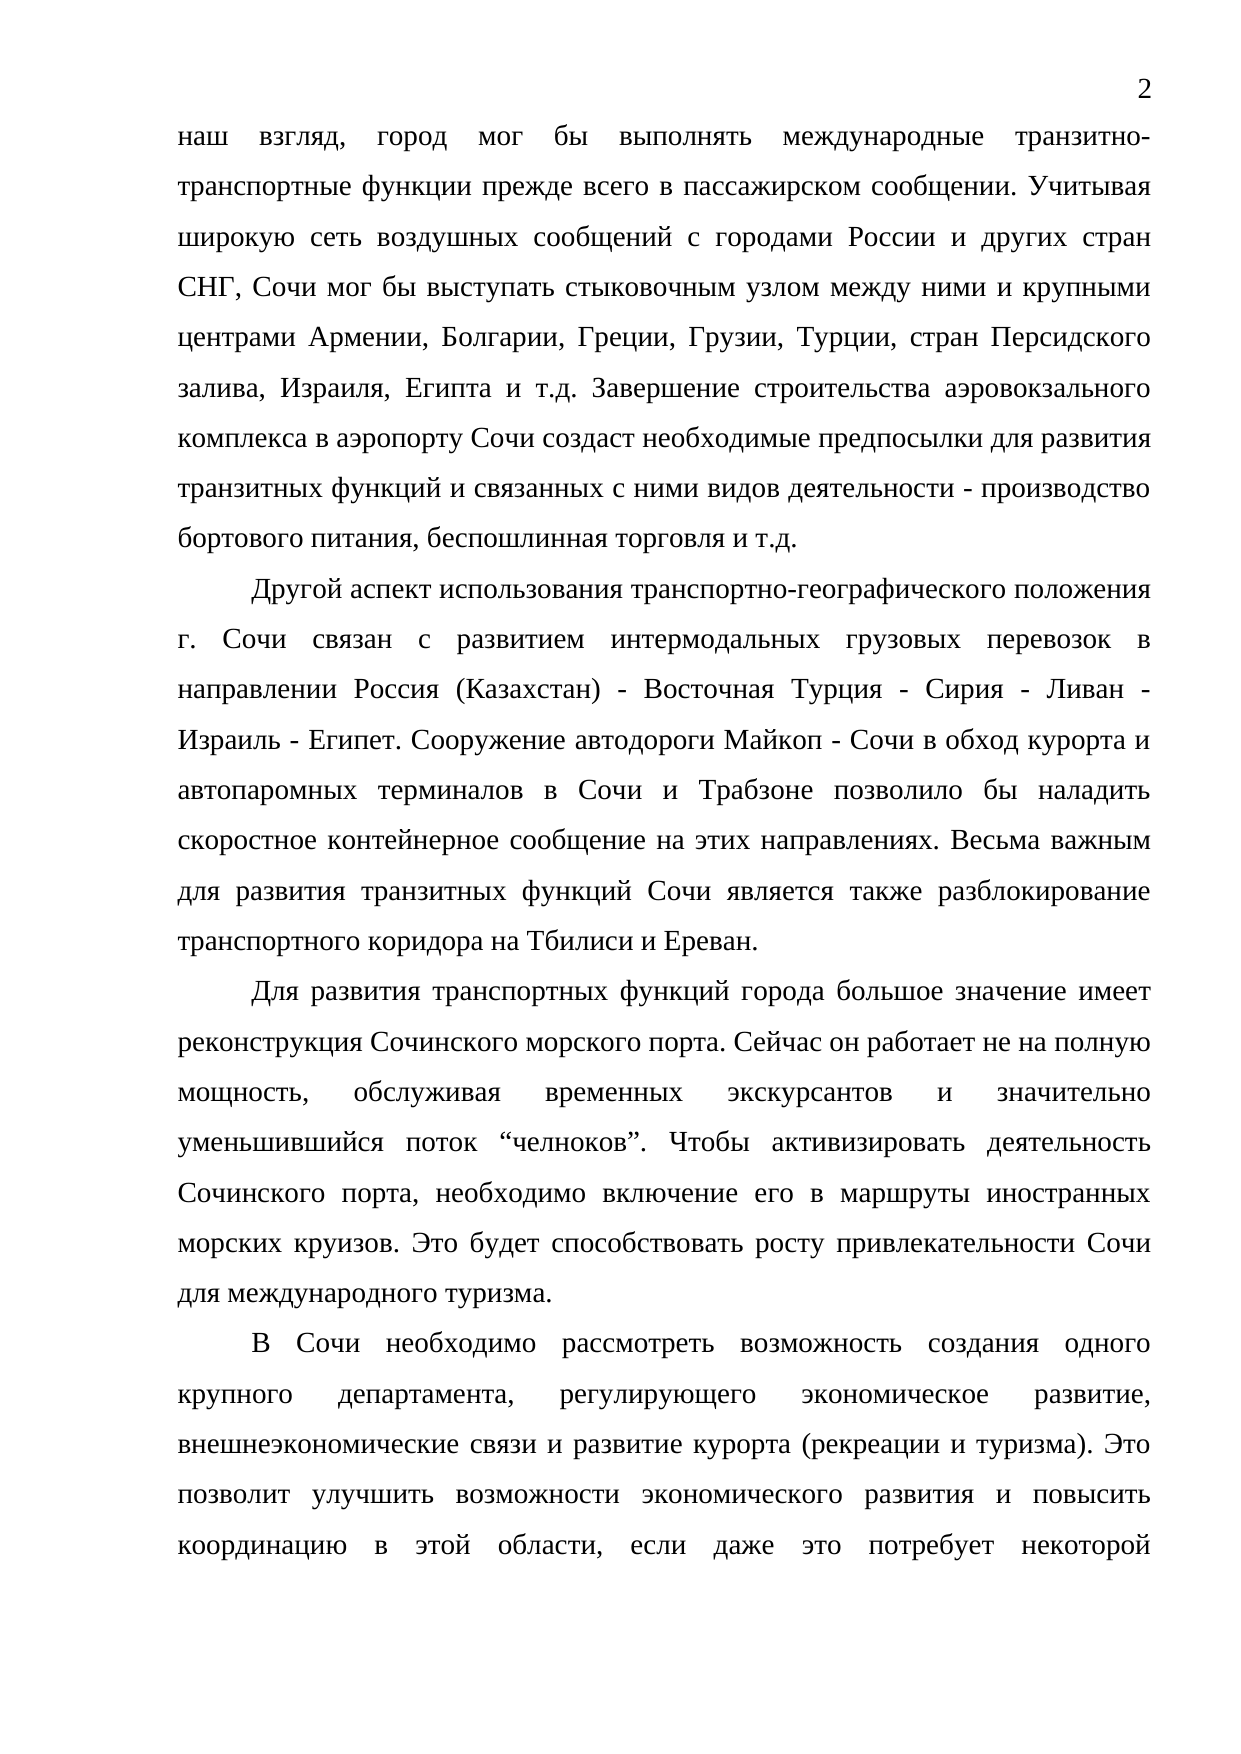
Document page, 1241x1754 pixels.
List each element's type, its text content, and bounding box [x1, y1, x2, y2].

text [177, 118, 1152, 554]
text Другой аспект использования транспортно-географического положения г. Сочи связан с развитием интермодальных грузовых перевозок в направлении Россия (Казахстан) - Восточная Турция - Сирия - Ливан - Израиль - Египет. Сооружение автодороги Майкоп - Сочи в обход курорта и автопаромных терминалов в Сочи и Трабзоне позволило бы наладить скоростное контейнерное сообщение на этих направлениях. Весьма важным для развития транзитных функций Сочи является также разблокирование транспортного коридора на Тбилиси и Ереван. [177, 571, 1152, 957]
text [177, 1326, 1152, 1560]
text Для развития транспортных функций города большое значение имеет реконструкция Сочинского морского порта. Сейчас он работает не на полную мощность, обслуживая временных экскурсантов и значительно уменьшившийся поток “челноков”. Чтобы активизировать деятельность Сочинского порта, необходимо включение его в маршруты иностранных морских круизов. Это будет способствовать росту привлекательности Сочи для международного туризма. [177, 973, 1152, 1309]
